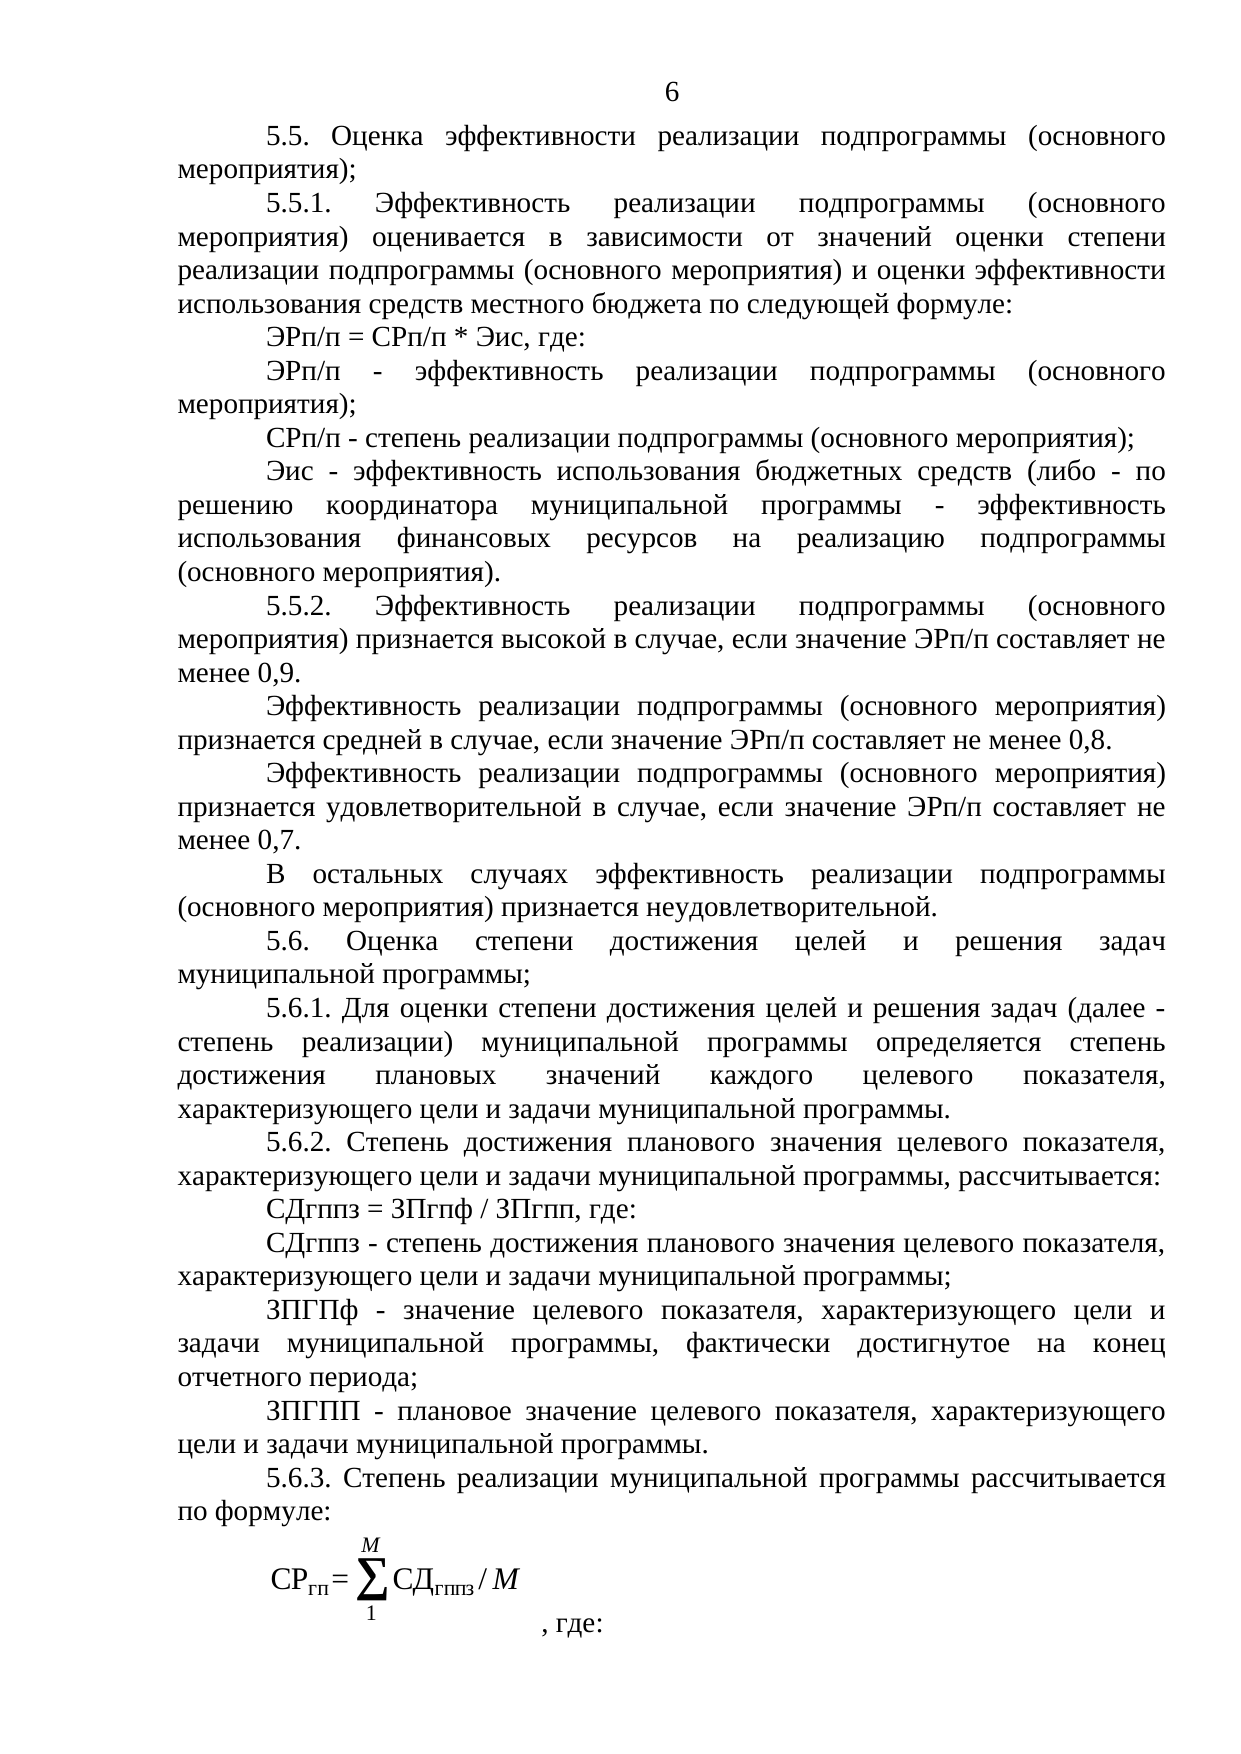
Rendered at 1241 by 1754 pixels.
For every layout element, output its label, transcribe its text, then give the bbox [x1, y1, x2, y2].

text 5.6.3. Степень реализации муниципальной программы рассчитывается по формуле: [177, 1460, 1167, 1527]
text Эис - эффективность использования бюджетных средств (либо - по решению координатора муниципальной программы - эффективность использования финансовых ресурсов на реализацию подпрограммы (основного мероприятия). [177, 453, 1167, 588]
text , где: [177, 1527, 1167, 1638]
text СДгппз - степень достижения планового значения целевого показателя, характеризующего цели и задачи муниципальной программы; [177, 1225, 1167, 1292]
subtitle 5.6. Оценка степени достижения целей и решения задач муниципальной программы; [177, 923, 1167, 990]
text ЭРп/п = СРп/п * Эис, где: [177, 319, 1167, 353]
text 5.6.1. Для оценки степени достижения целей и решения задач (далее - степень реализации) муниципальной программы определяется степень достижения плановых значений каждого целевого показателя, характеризующего цели и задачи муниципальной программы. [177, 990, 1167, 1124]
text В остальных случаях эффективность реализации подпрограммы (основного мероприятия) признается неудовлетворительной. [177, 856, 1167, 923]
text ЭРп/п - эффективность реализации подпрограммы (основного мероприятия); [177, 353, 1167, 420]
text 5.5.2. Эффективность реализации подпрограммы (основного мероприятия) признается высокой в случае, если значение ЭРп/п составляет не менее 0,9. [177, 588, 1167, 688]
text ЗПГПф - значение целевого показателя, характеризующего цели и задачи муниципальной программы, фактически достигнутое на конец отчетного периода; [177, 1292, 1167, 1393]
text ЗПГПП - плановое значение целевого показателя, характеризующего цели и задачи муниципальной программы. [177, 1393, 1167, 1460]
text СДгппз = ЗПгпф / ЗПгпп, где: [177, 1191, 1167, 1225]
text 5.5.1. Эффективность реализации подпрограммы (основного мероприятия) оценивается в зависимости от значений оценки степени реализации подпрограммы (основного мероприятия) и оценки эффективности использования средств местного бюджета по следующей формуле: [177, 185, 1167, 319]
text Эффективность реализации подпрограммы (основного мероприятия) признается средней в случае, если значение ЭРп/п составляет не менее 0,8. [177, 688, 1167, 755]
text Эффективность реализации подпрограммы (основного мероприятия) признается удовлетворительной в случае, если значение ЭРп/п составляет не менее 0,7. [177, 755, 1167, 856]
text 5.6.2. Степень достижения планового значения целевого показателя, характеризующего цели и задачи муниципальной программы, рассчитывается: [177, 1124, 1167, 1191]
subtitle 5.5. Оценка эффективности реализации подпрограммы (основного мероприятия); [177, 118, 1167, 185]
text СРп/п - степень реализации подпрограммы (основного мероприятия); [177, 420, 1167, 453]
